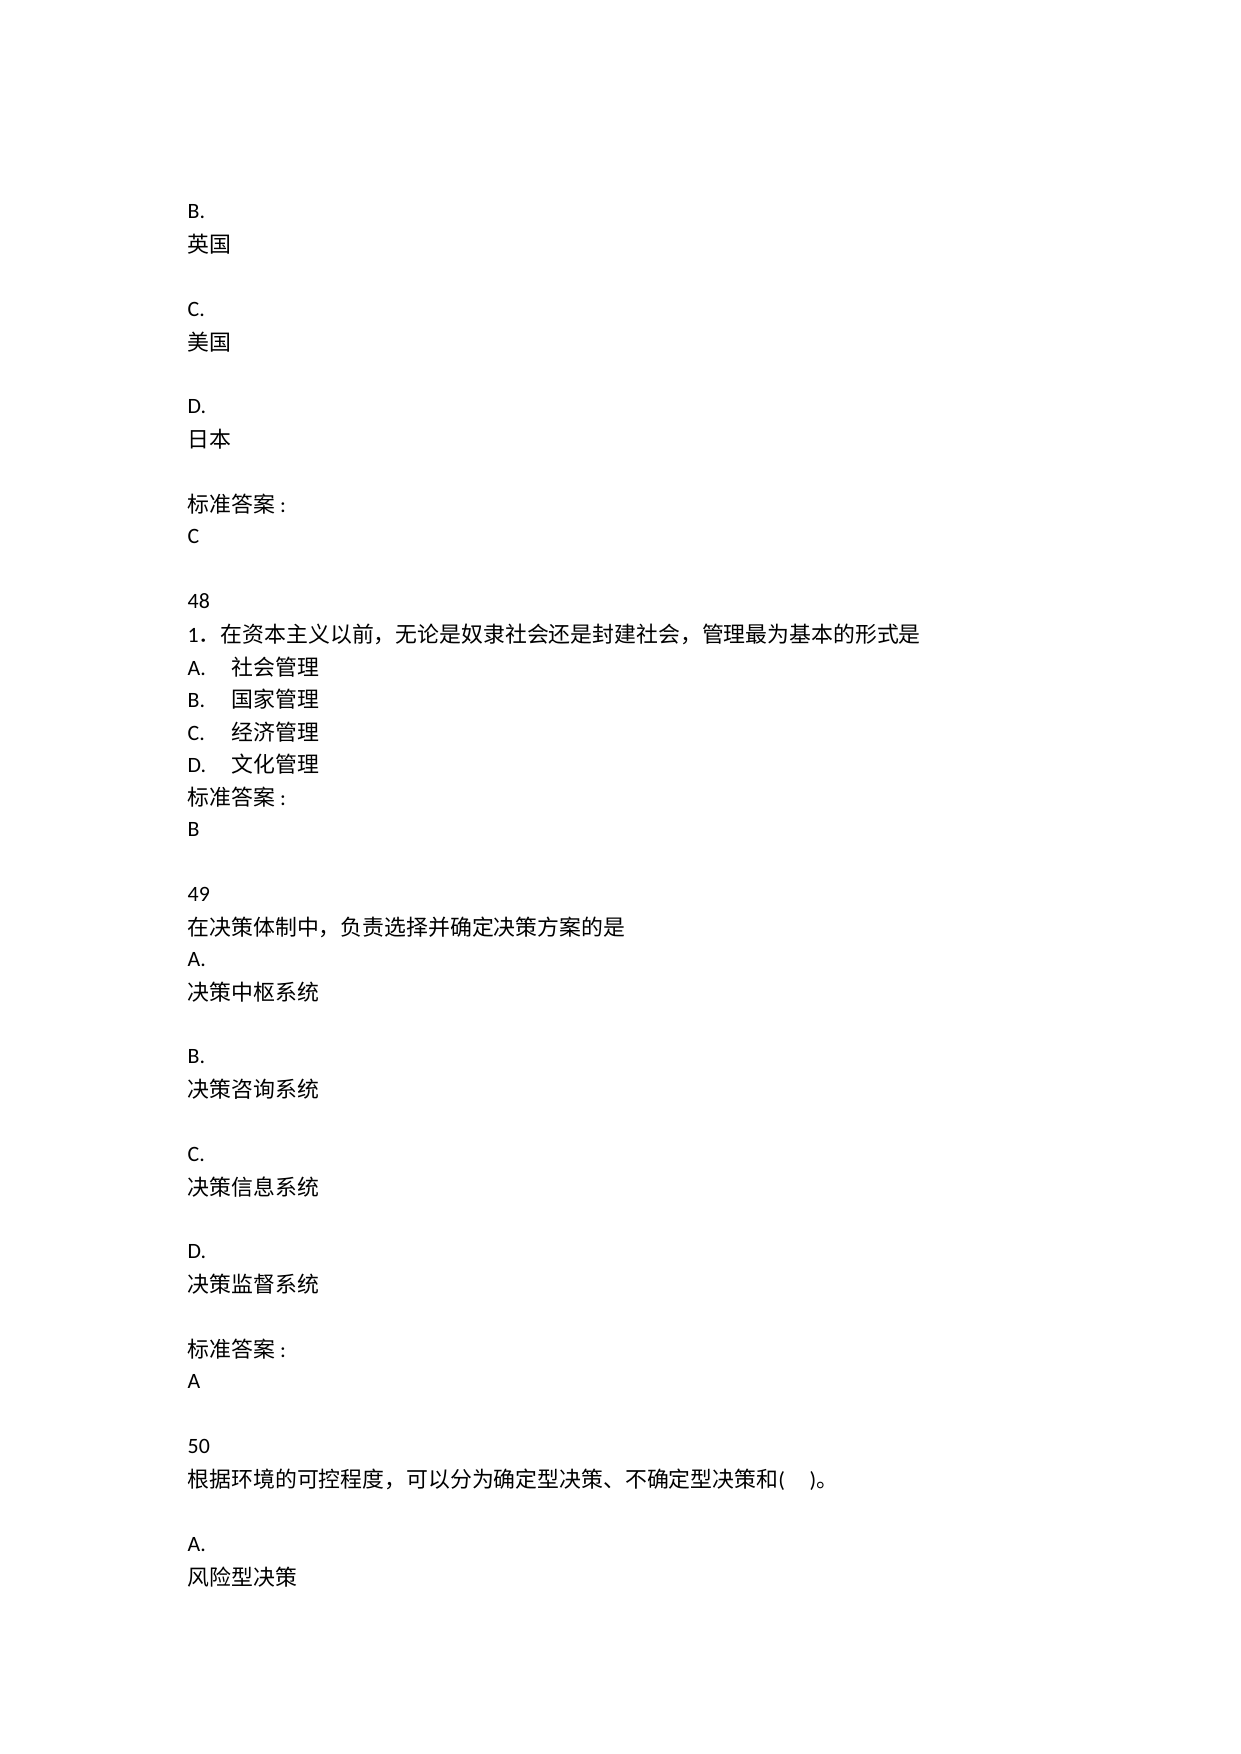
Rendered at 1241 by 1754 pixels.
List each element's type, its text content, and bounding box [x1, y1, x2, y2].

text 美国 [187, 324, 1053, 357]
text B. [187, 1039, 1053, 1072]
text D. [187, 389, 1053, 422]
text 49 [187, 877, 1053, 909]
text B. 国家管理 [187, 682, 1053, 714]
text D. 文化管理 [187, 747, 1053, 779]
text 日本 [187, 422, 1053, 454]
text 英国 [187, 227, 1053, 259]
text 1．在资本主义以前，无论是奴隶社会还是封建社会，管理最为基本的形式是 [187, 617, 1053, 649]
text 决策中枢系统 [187, 974, 1053, 1007]
text C. [187, 292, 1053, 324]
text 决策信息系统 [187, 1169, 1053, 1202]
text 标准答案 : [187, 487, 1053, 519]
text 标准答案 : [187, 779, 1053, 812]
text 风险型决策 [187, 1559, 1053, 1592]
text 标准答案 : [187, 1332, 1053, 1364]
text A [187, 1364, 1053, 1397]
text 根据环境的可控程度，可以分为确定型决策、不确定型决策和( )。 [187, 1462, 1053, 1494]
text C [187, 519, 1053, 552]
text C. 经济管理 [187, 714, 1053, 747]
text C. [187, 1137, 1053, 1169]
text 决策咨询系统 [187, 1072, 1053, 1104]
text 在决策体制中，负责选择并确定决策方案的是 [187, 909, 1053, 942]
text B. [187, 194, 1053, 227]
text A. 社会管理 [187, 649, 1053, 682]
text A. [187, 1527, 1053, 1559]
text 48 [187, 584, 1053, 617]
text B [187, 812, 1053, 844]
text D. [187, 1234, 1053, 1267]
text A. [187, 942, 1053, 974]
text 决策监督系统 [187, 1267, 1053, 1299]
text 50 [187, 1429, 1053, 1462]
